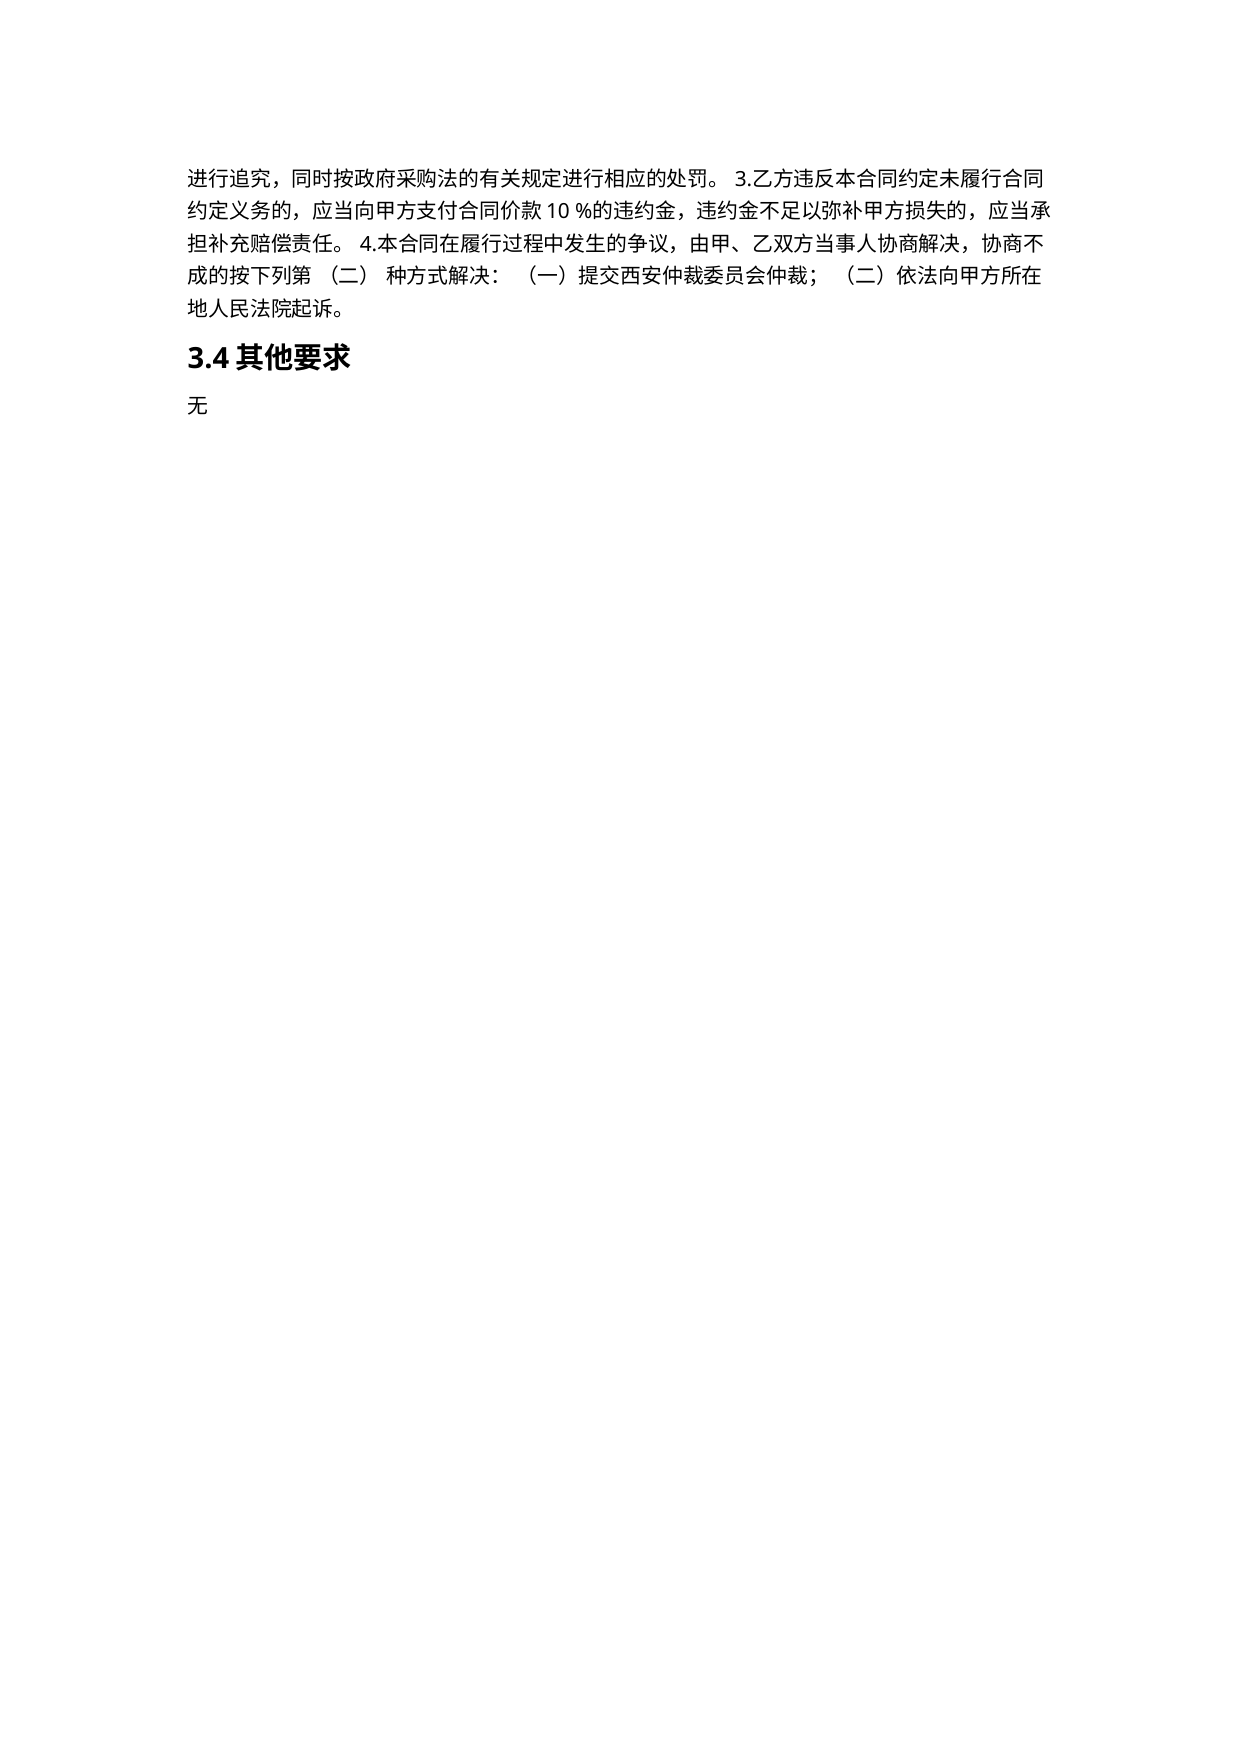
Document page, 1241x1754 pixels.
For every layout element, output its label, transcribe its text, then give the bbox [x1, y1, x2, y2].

text 3.4其他要求 [187, 324, 1053, 389]
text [187, 162, 1053, 324]
text 无 [187, 389, 1053, 422]
